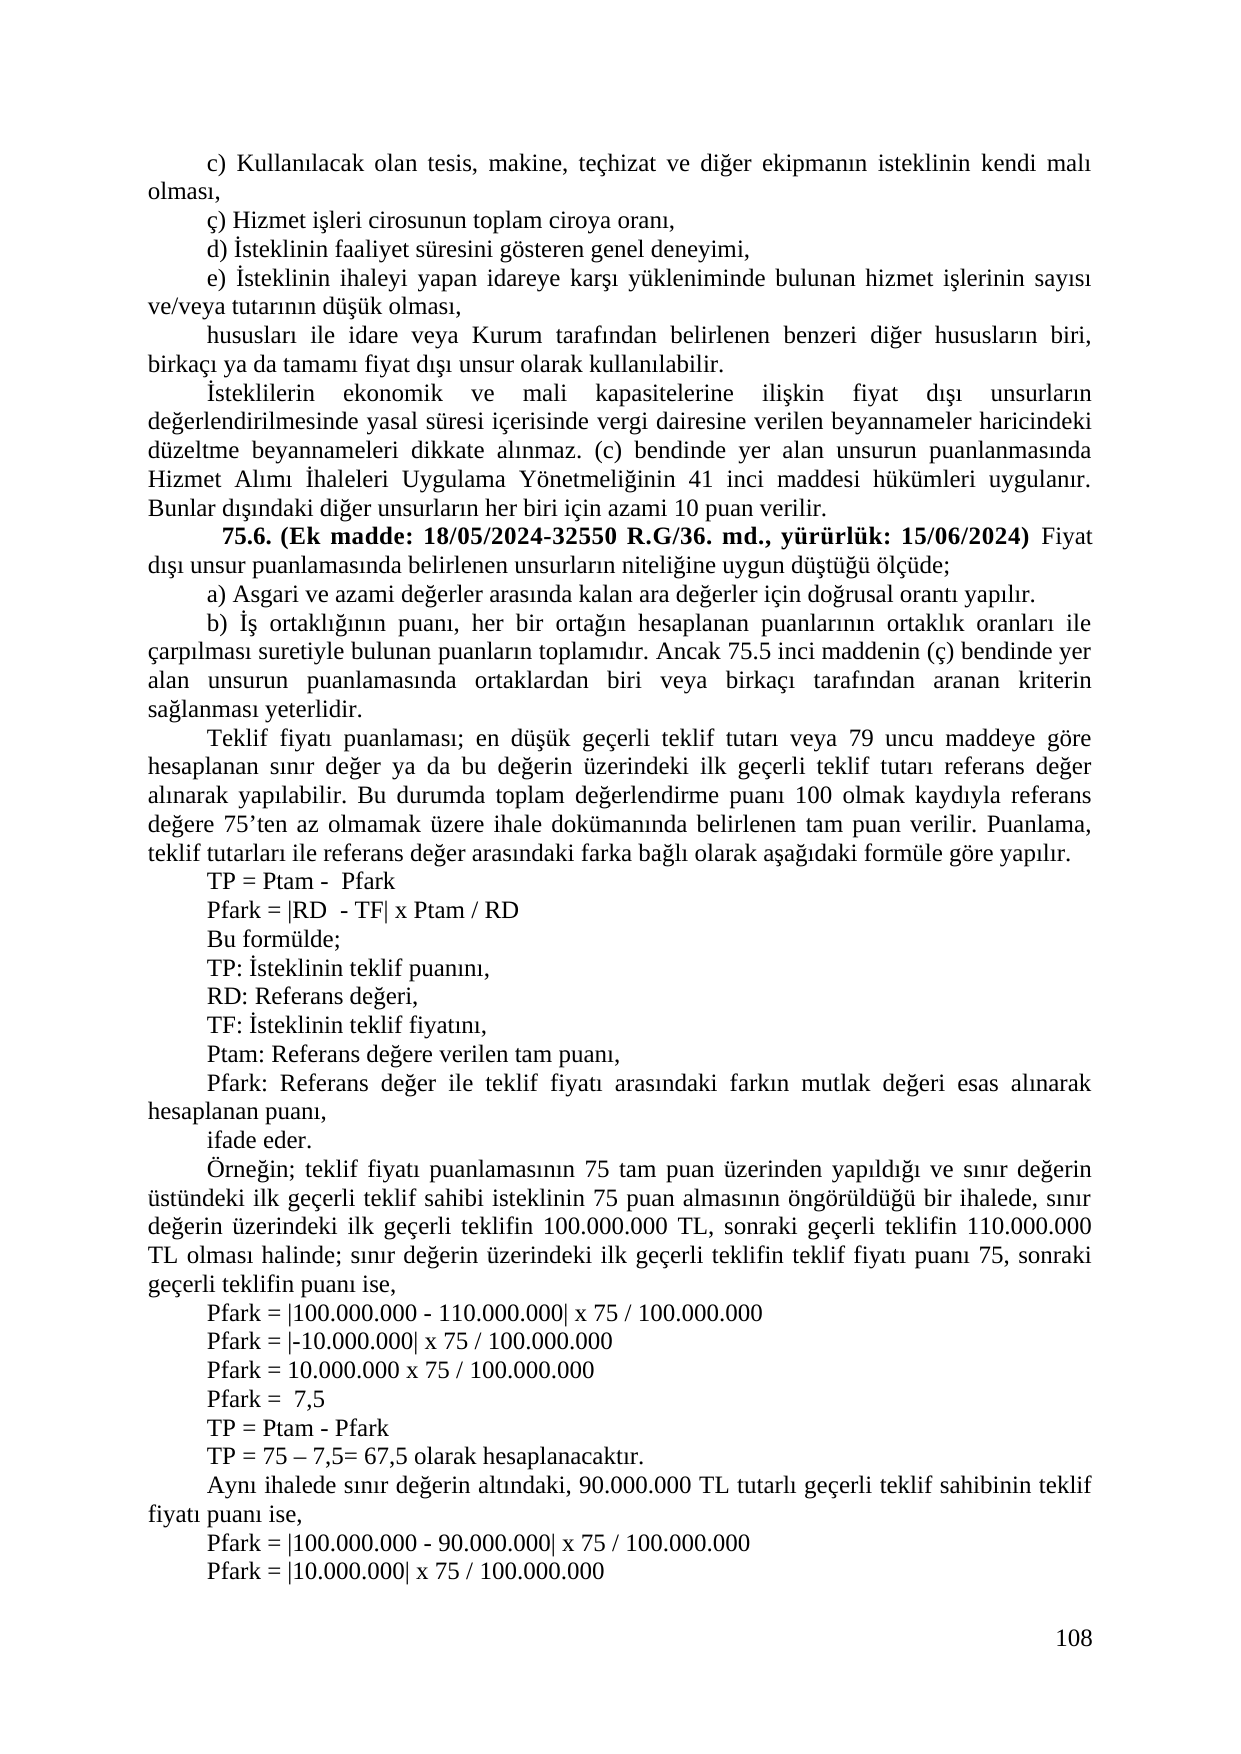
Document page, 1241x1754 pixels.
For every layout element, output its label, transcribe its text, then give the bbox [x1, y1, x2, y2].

text Pfark = |100.000.000 - 90.000.000| x 75 / 100.000.000 [148, 1528, 1092, 1556]
text Teklif fiyatı puanlaması; en düşük geçerli teklif tutarı veya 79 uncu maddeye göre hesaplanan sınır değer ya da bu değerin üzerindeki ilk geçerli teklif tutarı referans değer alınarak yapılabilir. Bu durumda toplam değerlendirme puanı 100 olmak kaydıyla referans değere 75’ten az olmamak üzere ihale dokümanında belirlenen tam puan verilir. Puanlama, teklif tutarları ile referans değer arasındaki farka bağlı olarak aşağıdaki formüle göre yapılır. [148, 723, 1092, 866]
text hususları ile idare veya Kurum tarafından belirlenen benzeri diğer hususların biri, birkaçı ya da tamamı fiyat dışı unsur olarak kullanılabilir. [148, 320, 1092, 378]
text TP = 75 – 7,5= 67,5 olarak hesaplanacaktır. [148, 1441, 1092, 1470]
text İsteklilerin ekonomik ve mali kapasitelerine ilişkin fiyat dışı unsurların değerlendirilmesinde yasal süresi içerisinde vergi dairesine verilen beyannameler haricindeki düzeltme beyannameleri dikkate alınmaz. (c) bendinde yer alan unsurun puanlanmasında Hizmet Alımı İhaleleri Uygulama Yönetmeliğinin 41 inci maddesi hükümleri uygulanır. Bunlar dışındaki diğer unsurların her biri için azami 10 puan verilir. [148, 378, 1092, 521]
text Pfark = 7,5 [148, 1384, 1092, 1413]
text d) İsteklinin faaliyet süresini gösteren genel deneyimi, [148, 234, 1092, 263]
text e) İsteklinin ihaleyi yapan idareye karşı yükleniminde bulunan hizmet işlerinin sayısı ve/veya tutarının düşük olması, [148, 263, 1092, 320]
text Pfark = 10.000.000 x 75 / 100.000.000 [148, 1355, 1092, 1384]
text Pfark = |10.000.000| x 75 / 100.000.000 [148, 1556, 1092, 1585]
text Pfark: Referans değer ile teklif fiyatı arasındaki farkın mutlak değeri esas alınarak hesaplanan puanı, [148, 1068, 1092, 1125]
text RD: Referans değeri, [148, 981, 1092, 1010]
text a) Asgari ve azami değerler arasında kalan ara değerler için doğrusal orantı yapılır. [148, 579, 1092, 608]
text ifade eder. [148, 1125, 1092, 1154]
text Pfark = |-10.000.000| x 75 / 100.000.000 [148, 1326, 1092, 1355]
text Pfark = |RD - TF| x Ptam / RD [148, 895, 1092, 924]
text 75.6. (Ek madde: 18/05/2024-32550 R.G/36. md., yürürlük: 15/06/2024) Fiyat dışı unsur puanlamasında belirlenen unsurların niteliğine uygun düştüğü ölçüde; [148, 521, 1092, 579]
text Ptam: Referans değere verilen tam puanı, [148, 1039, 1092, 1068]
text TP: İsteklinin teklif puanını, [148, 953, 1092, 981]
text b) İş ortaklığının puanı, her bir ortağın hesaplanan puanlarının ortaklık oranları ile çarpılması suretiyle bulunan puanların toplamıdır. Ancak 75.5 inci maddenin (ç) bendinde yer alan unsurun puanlamasında ortaklardan biri veya birkaçı tarafından aranan kriterin sağlanması yeterlidir. [148, 608, 1092, 723]
text Aynı ihalede sınır değerin altındaki, 90.000.000 TL tutarlı geçerli teklif sahibinin teklif fiyatı puanı ise, [148, 1470, 1092, 1528]
text TP = Ptam - Pfark [148, 866, 1092, 895]
text Pfark = |100.000.000 - 110.000.000| x 75 / 100.000.000 [148, 1298, 1092, 1326]
text TP = Ptam - Pfark [148, 1413, 1092, 1441]
text Bu formülde; [148, 924, 1092, 953]
text Örneğin; teklif fiyatı puanlamasının 75 tam puan üzerinden yapıldığı ve sınır değerin üstündeki ilk geçerli teklif sahibi isteklinin 75 puan almasının öngörüldüğü bir ihalede, sınır değerin üzerindeki ilk geçerli teklifin 100.000.000 TL, sonraki geçerli teklifin 110.000.000 TL olması halinde; sınır değerin üzerindeki ilk geçerli teklifin teklif fiyatı puanı 75, sonraki geçerli teklifin puanı ise, [148, 1154, 1092, 1298]
text c) Kullanılacak olan tesis, makine, teçhizat ve diğer ekipmanın isteklinin kendi malı olması, [148, 148, 1092, 205]
text TF: İsteklinin teklif fiyatını, [148, 1010, 1092, 1039]
text ç) Hizmet işleri cirosunun toplam ciroya oranı, [148, 205, 1092, 234]
